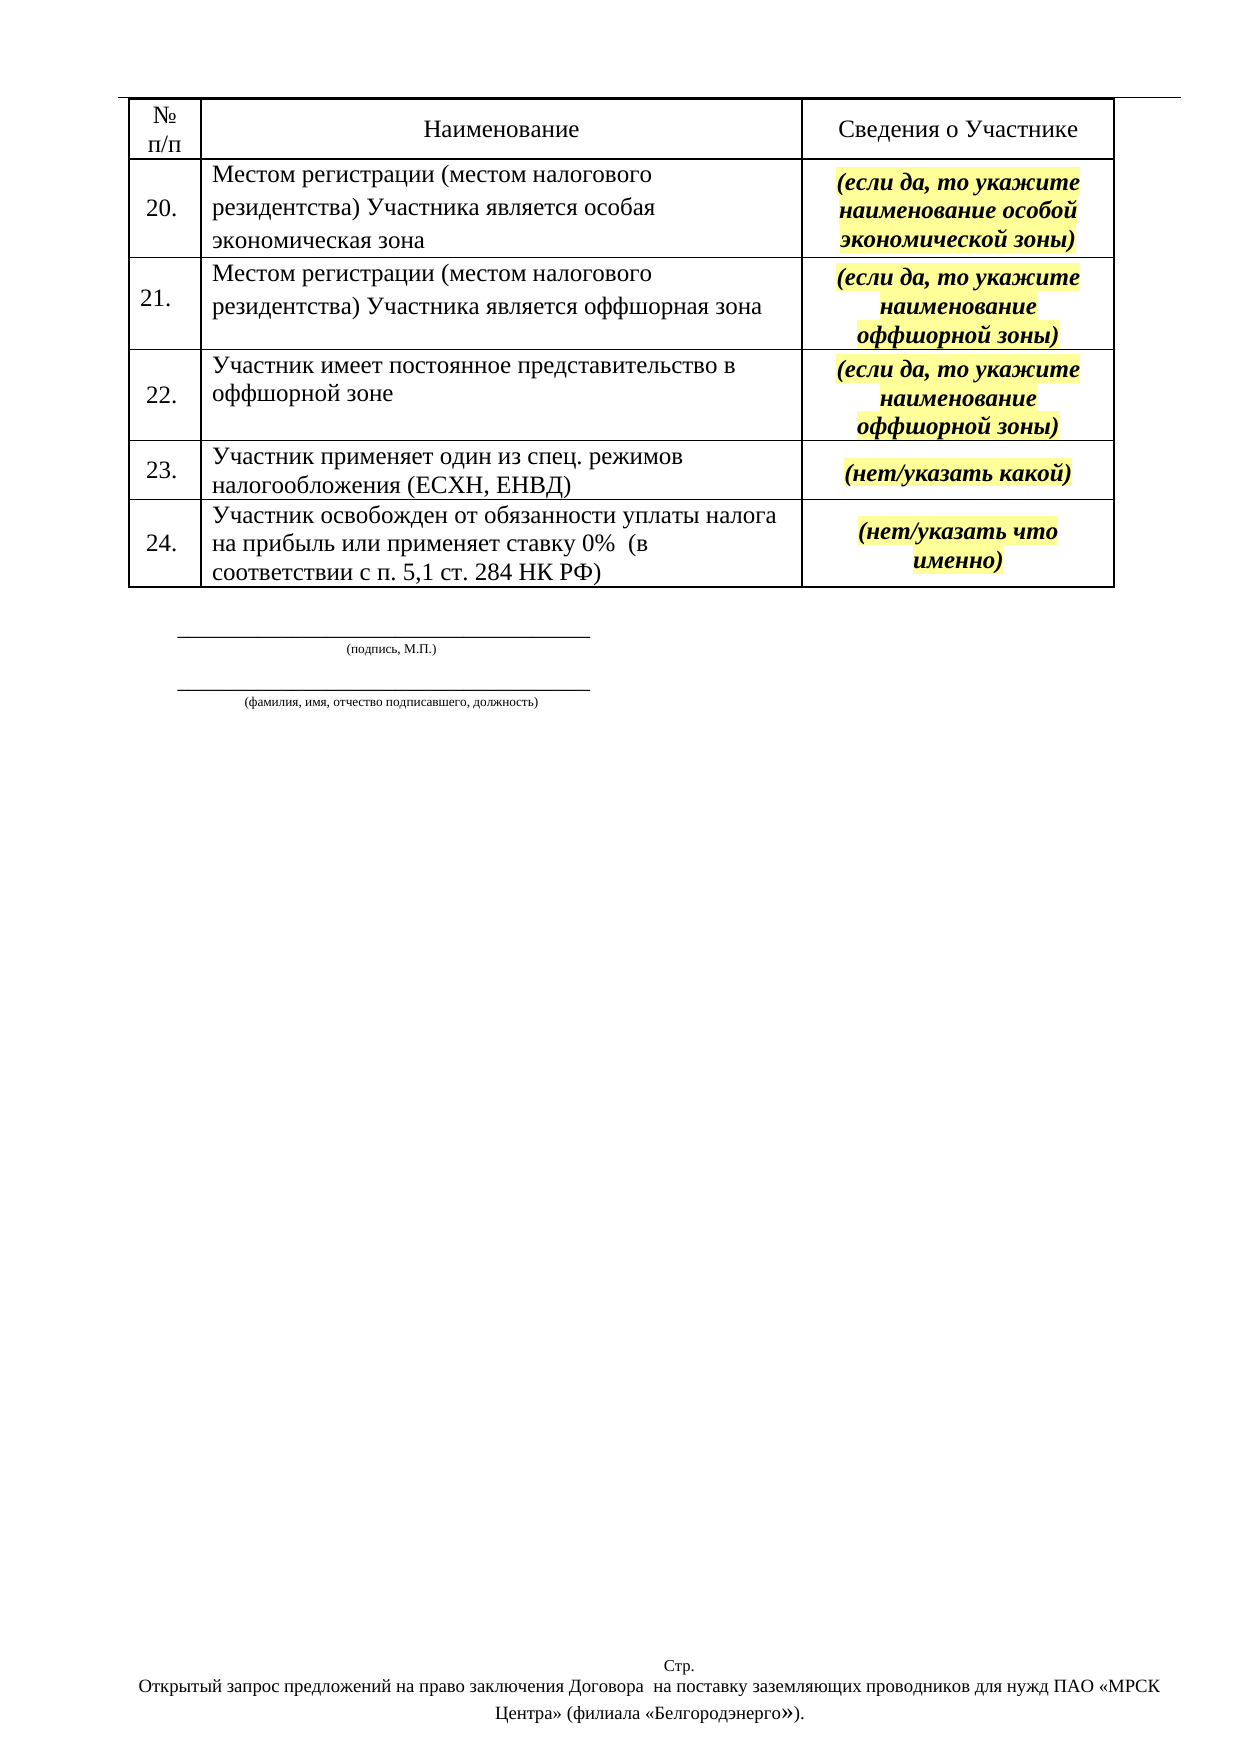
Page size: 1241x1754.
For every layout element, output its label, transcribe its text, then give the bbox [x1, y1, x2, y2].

table_cell (нет/указать какой) [803, 441, 1113, 499]
table_cell Местом регистрации (местом налогового резидентства) Участника является особая экономическая зона [202, 160, 801, 257]
table_cell [130, 350, 200, 440]
table_cell (если да, то укажите наименование оффшорной зоны) [803, 350, 1113, 440]
table_cell [130, 160, 200, 257]
table_cell Участник имеет постоянное представительство в оффшорной зоне [202, 350, 801, 440]
text ____________________________________ [118, 614, 605, 641]
table_header № п/п [130, 100, 200, 158]
table_cell (если да, то укажите наименование оффшорной зоны) [803, 258, 1113, 349]
table_cell [130, 500, 200, 586]
table_cell Участник применяет один из спец. режимов налогообложения (ЕСХН, ЕНВД) [202, 441, 801, 499]
table_header Наименование [202, 100, 801, 158]
table_cell [130, 441, 200, 499]
table_cell (нет/указать что именно) [803, 500, 1113, 586]
text (фамилия, имя, отчество подписавшего, должность) [118, 693, 605, 720]
table_cell Участник освобожден от обязанности уплаты налога на прибыль или применяет ставку 0% (в соответствии с п. 5,1 ст. 284 НК РФ) [202, 500, 801, 586]
table_cell [130, 258, 200, 349]
text ____________________________________ [118, 667, 605, 693]
table_cell (если да, то укажите наименование особой экономической зоны) [803, 160, 1113, 257]
text (подпись, М.П.) [118, 641, 605, 667]
table_cell Местом регистрации (местом налогового резидентства) Участника является оффшорная зона [202, 258, 801, 349]
table_header Сведения о Участнике [803, 100, 1113, 158]
